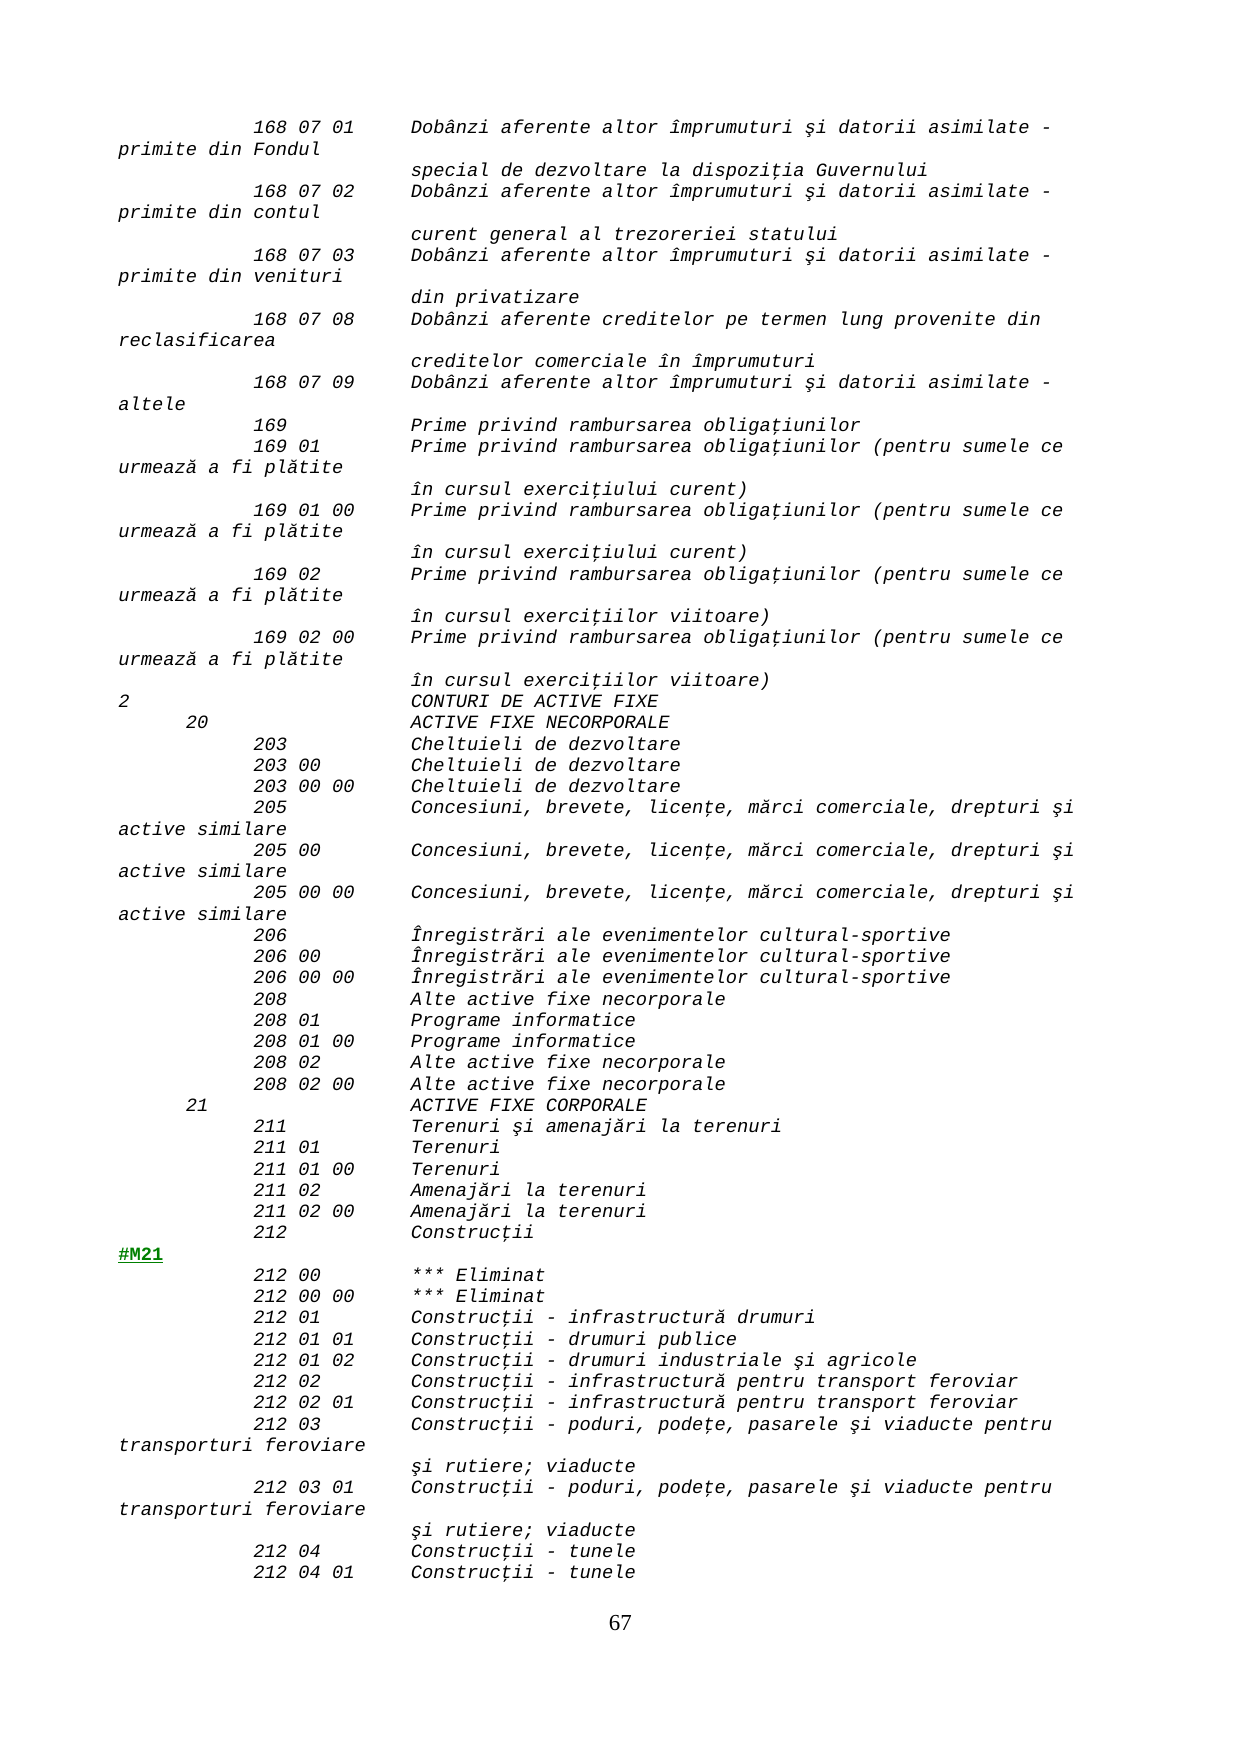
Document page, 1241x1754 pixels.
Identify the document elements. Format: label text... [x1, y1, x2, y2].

text 203 00 Cheltuieli de dezvoltare [118, 756, 1122, 777]
text în cursul exerciţiului curent) [118, 479, 1122, 501]
text 206 00 Înregistrări ale evenimentelor cultural-sportive [118, 947, 1122, 968]
text 212 03 01 Construcţii - poduri, podeţe, pasarele şi viaducte pentru transporturi feroviare [118, 1478, 1122, 1521]
text 169 01 00 Prime privind rambursarea obligaţiunilor (pentru sumele ce urmează a fi plătite [118, 501, 1122, 543]
text 212 00 00 *** Eliminat [118, 1287, 1122, 1308]
text 208 01 Programe informatice [118, 1011, 1122, 1032]
text 169 Prime privind rambursarea obligaţiunilor [118, 416, 1122, 437]
text 168 07 09 Dobânzi aferente altor împrumuturi şi datorii asimilate - altele [118, 373, 1122, 416]
text 212 Construcţii [118, 1223, 1122, 1244]
text 212 04 01 Construcţii - tunele [118, 1563, 1122, 1584]
text 212 03 Construcţii - poduri, podeţe, pasarele şi viaducte pentru transporturi feroviare [118, 1414, 1122, 1457]
text 205 00 Concesiuni, brevete, licenţe, mărci comerciale, drepturi şi active similare [118, 841, 1122, 883]
text 168 07 03 Dobânzi aferente altor împrumuturi şi datorii asimilate - primite din venituri [118, 246, 1122, 288]
text 168 07 08 Dobânzi aferente creditelor pe termen lung provenite din reclasificarea [118, 309, 1122, 352]
text 211 02 Amenajări la terenuri [118, 1181, 1122, 1202]
text 21 ACTIVE FIXE CORPORALE [118, 1096, 1122, 1117]
text 205 Concesiuni, brevete, licenţe, mărci comerciale, drepturi şi active similare [118, 798, 1122, 841]
text 169 02 Prime privind rambursarea obligaţiunilor (pentru sumele ce urmează a fi plătite [118, 564, 1122, 607]
text şi rutiere; viaducte [118, 1457, 1122, 1478]
text 169 02 00 Prime privind rambursarea obligaţiunilor (pentru sumele ce urmează a fi plătite [118, 628, 1122, 671]
text 205 00 00 Concesiuni, brevete, licenţe, mărci comerciale, drepturi şi active similare [118, 883, 1122, 926]
text în cursul exerciţiului curent) [118, 543, 1122, 564]
text 168 07 02 Dobânzi aferente altor împrumuturi şi datorii asimilate - primite din contul [118, 182, 1122, 224]
text 212 00 *** Eliminat [118, 1266, 1122, 1287]
text 212 01 02 Construcţii - drumuri industriale şi agricole [118, 1351, 1122, 1372]
text 206 00 00 Înregistrări ale evenimentelor cultural-sportive [118, 968, 1122, 989]
text creditelor comerciale în împrumuturi [118, 352, 1122, 373]
text 208 02 00 Alte active fixe necorporale [118, 1074, 1122, 1096]
text curent general al trezoreriei statului [118, 224, 1122, 246]
text 169 01 Prime privind rambursarea obligaţiunilor (pentru sumele ce urmează a fi plătite [118, 437, 1122, 479]
text 206 Înregistrări ale evenimentelor cultural-sportive [118, 926, 1122, 947]
text 2 CONTURI DE ACTIVE FIXE [118, 692, 1122, 713]
text în cursul exerciţiilor viitoare) [118, 607, 1122, 628]
text 208 01 00 Programe informatice [118, 1032, 1122, 1053]
text 208 02 Alte active fixe necorporale [118, 1053, 1122, 1074]
text 211 Terenuri şi amenajări la terenuri [118, 1117, 1122, 1138]
text 20 ACTIVE FIXE NECORPORALE [118, 713, 1122, 734]
text 212 01 01 Construcţii - drumuri publice [118, 1329, 1122, 1351]
text 203 Cheltuieli de dezvoltare [118, 734, 1122, 756]
text 211 01 00 Terenuri [118, 1159, 1122, 1181]
text 211 01 Terenuri [118, 1138, 1122, 1159]
text 212 01 Construcţii - infrastructură drumuri [118, 1308, 1122, 1329]
text 212 04 Construcţii - tunele [118, 1542, 1122, 1563]
text 212 02 Construcţii - infrastructură pentru transport feroviar [118, 1372, 1122, 1393]
text din privatizare [118, 288, 1122, 309]
text 168 07 01 Dobânzi aferente altor împrumuturi şi datorii asimilate - primite din Fondul [118, 118, 1122, 161]
text 203 00 00 Cheltuieli de dezvoltare [118, 777, 1122, 798]
text şi rutiere; viaducte [118, 1521, 1122, 1542]
text 211 02 00 Amenajări la terenuri [118, 1202, 1122, 1223]
text în cursul exerciţiilor viitoare) [118, 671, 1122, 692]
text #M21 [118, 1244, 1122, 1266]
text special de dezvoltare la dispoziţia Guvernului [118, 161, 1122, 182]
text 208 Alte active fixe necorporale [118, 989, 1122, 1011]
text 212 02 01 Construcţii - infrastructură pentru transport feroviar [118, 1393, 1122, 1414]
